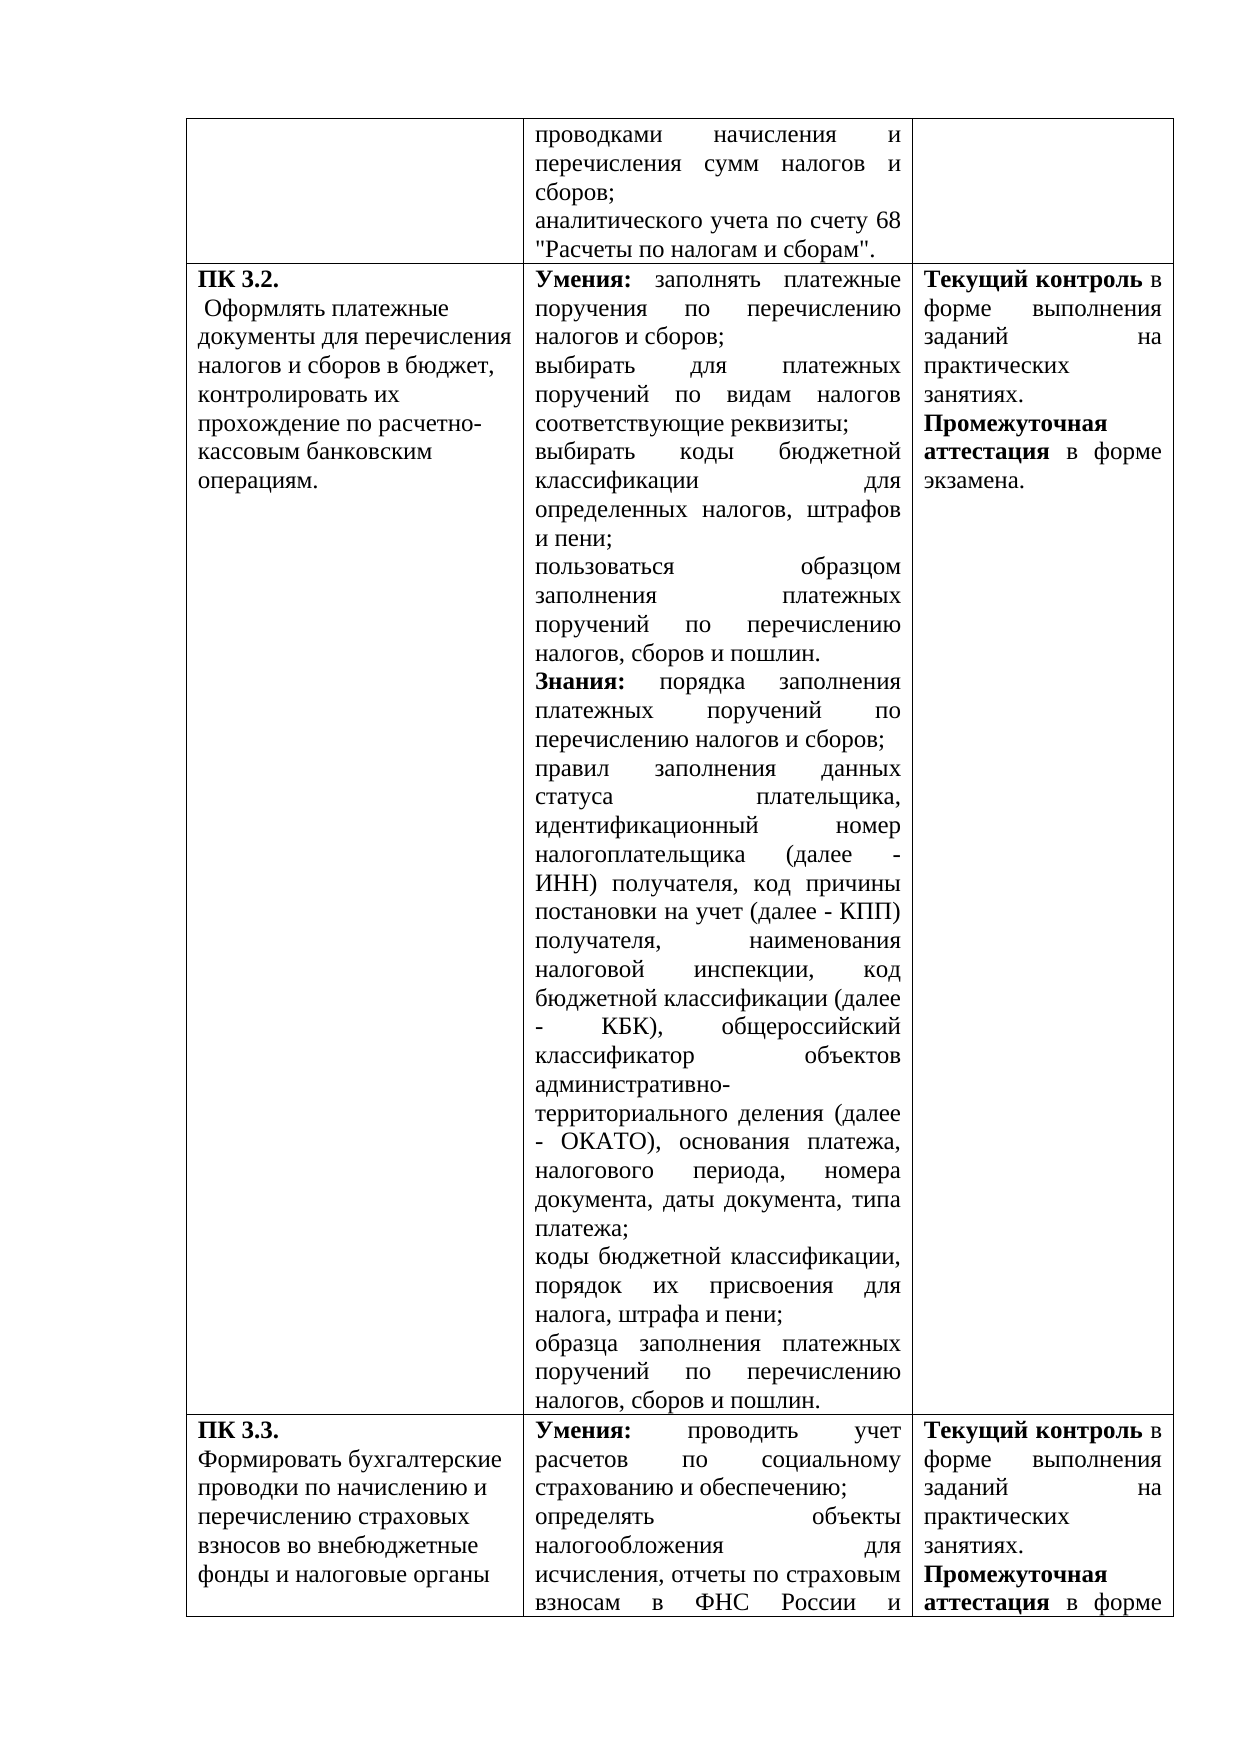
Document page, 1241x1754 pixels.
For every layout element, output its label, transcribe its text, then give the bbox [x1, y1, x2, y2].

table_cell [913, 119, 1173, 263]
table_cell Умения: заполнять платежные поручения по перечислению налогов и сборов; выбирать для платежных поручений по видам налогов соответствующие реквизиты; выбирать коды бюджетной классификации для определенных налогов, штрафов и пени; пользоваться образцом заполнения платежных поручений по перечислению налогов, сборов и пошлин. Знания: порядка заполнения платежных поручений по перечислению налогов и сборов; правил заполнения данных статуса плательщика, идентификационный номер налогоплательщика (далее - ИНН) получателя, код причины постановки на учет (далее - КПП) получателя, наименования налоговой инспекции, код бюджетной классификации (далее - КБК), общероссийский классификатор объектов административно-территориального деления (далее - ОКАТО), основания платежа, налогового периода, номера документа, даты документа, типа платежа; коды бюджетной классификации, порядок их присвоения для налога, штрафа и пени; образца заполнения платежных поручений по перечислению налогов, сборов и пошлин. [524, 264, 912, 1414]
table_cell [187, 119, 523, 263]
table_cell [187, 1415, 523, 1616]
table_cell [524, 1415, 912, 1616]
table_cell ПК 3.2. Оформлять платежные документы для перечисления налогов и сборов в бюджет, контролировать их прохождение по расчетно-кассовым банковским операциям. [187, 264, 523, 1414]
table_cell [524, 119, 912, 263]
table_cell Текущий контроль в форме выполнения заданий на практических занятиях. Промежуточная аттестация в форме экзамена. [913, 264, 1173, 1414]
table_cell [913, 1415, 1173, 1616]
